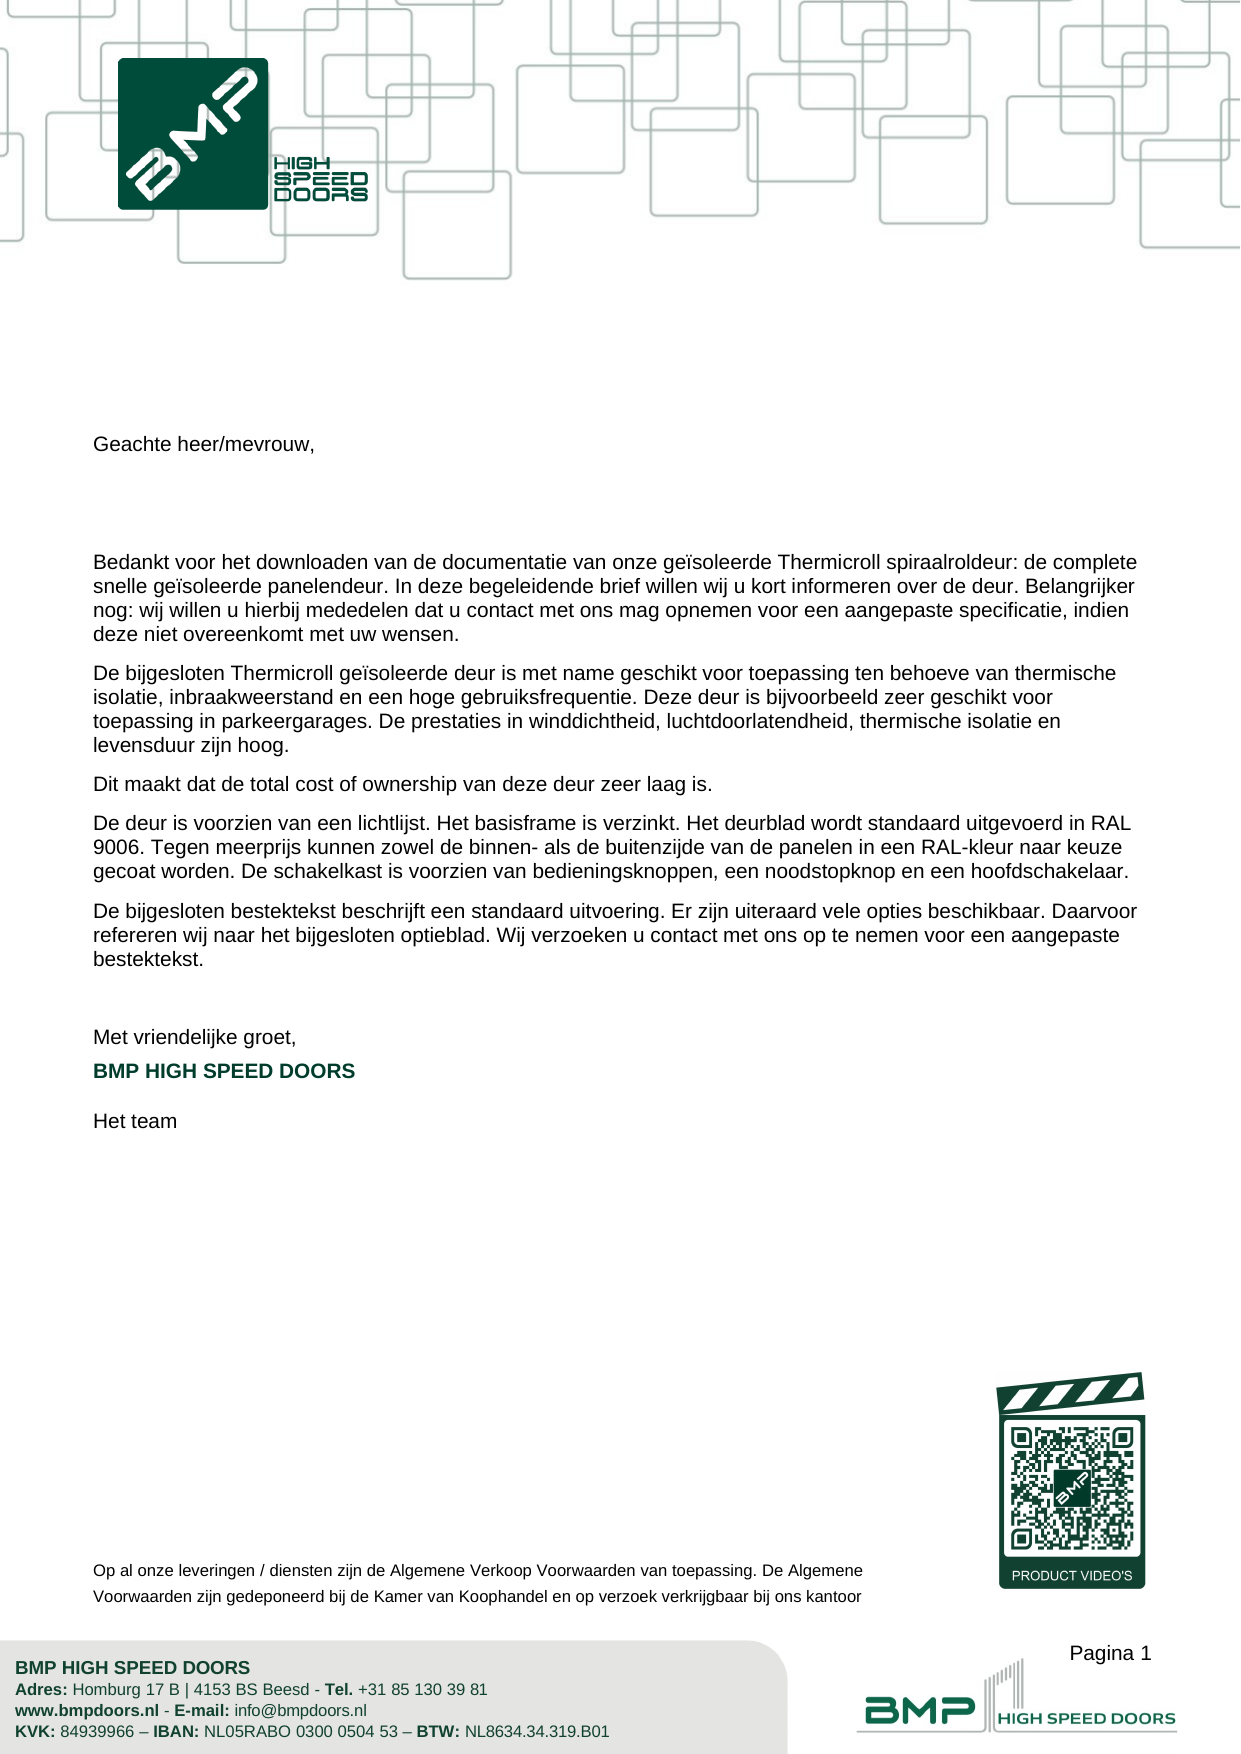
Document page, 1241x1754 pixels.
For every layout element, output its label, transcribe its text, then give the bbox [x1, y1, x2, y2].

subtitle BMP HIGH SPEED DOORS [93, 1059, 1159, 1083]
text Bedankt voor het downloaden van de documentatie van onze geïsoleerde Thermicroll spiraalroldeur: de complete snelle geïsoleerde panelendeur. In deze begeleidende brief willen wij u kort informeren over de deur. Belangrijker nog: wij willen u hierbij mededelen dat u contact met ons mag opnemen voor een aangepaste specificatie, indien deze niet overeenkomt met uw wensen. [93, 550, 1159, 646]
text Op al onze leveringen / diensten zijn de Algemene Verkoop Voorwaarden van toepassing. De Algemene Voorwaarden zijn gedeponeerd bij de Kamer van Koophandel en op verzoek verkrijgbaar bij ons kantoor [93, 1561, 904, 1606]
text Het team [93, 1109, 1159, 1133]
text Dit maakt dat de total cost of ownership van deze deur zeer laag is. [93, 772, 1159, 796]
text Met vriendelijke groet, [93, 1025, 1159, 1049]
picture [0, 1640, 1178, 1754]
text Geachte heer/mevrouw, [93, 432, 1087, 456]
picture [0, 0, 1241, 287]
text De bijgesloten bestektekst beschrijft een standaard uitvoering. Er zijn uiteraard vele opties beschikbaar. Daarvoor refereren wij naar het bijgesloten optieblad. Wij verzoeken u contact met ons op te nemen voor een aangepaste bestektekst. [93, 898, 1159, 970]
picture [995, 1371, 1147, 1589]
text De bijgesloten Thermicroll geïsoleerde deur is met name geschikt voor toepassing ten behoeve van thermische isolatie, inbraakweerstand en een hoge gebruiksfrequentie. Deze deur is bijvoorbeeld zeer geschikt voor toepassing in parkeergarages. De prestaties in winddichtheid, luchtdoorlatendheid, thermische isolatie en levensduur zijn hoog. [93, 661, 1159, 757]
text De deur is voorzien van een lichtlijst. Het basisframe is verzinkt. Het deurblad wordt standaard uitgevoerd in RAL 9006. Tegen meerprijs kunnen zowel de binnen- als de buitenzijde van de panelen in een RAL-kleur naar keuze gecoat worden. De schakelkast is voorzien van bedieningsknoppen, een noodstopknop en een hoofdschakelaar. [93, 811, 1159, 883]
